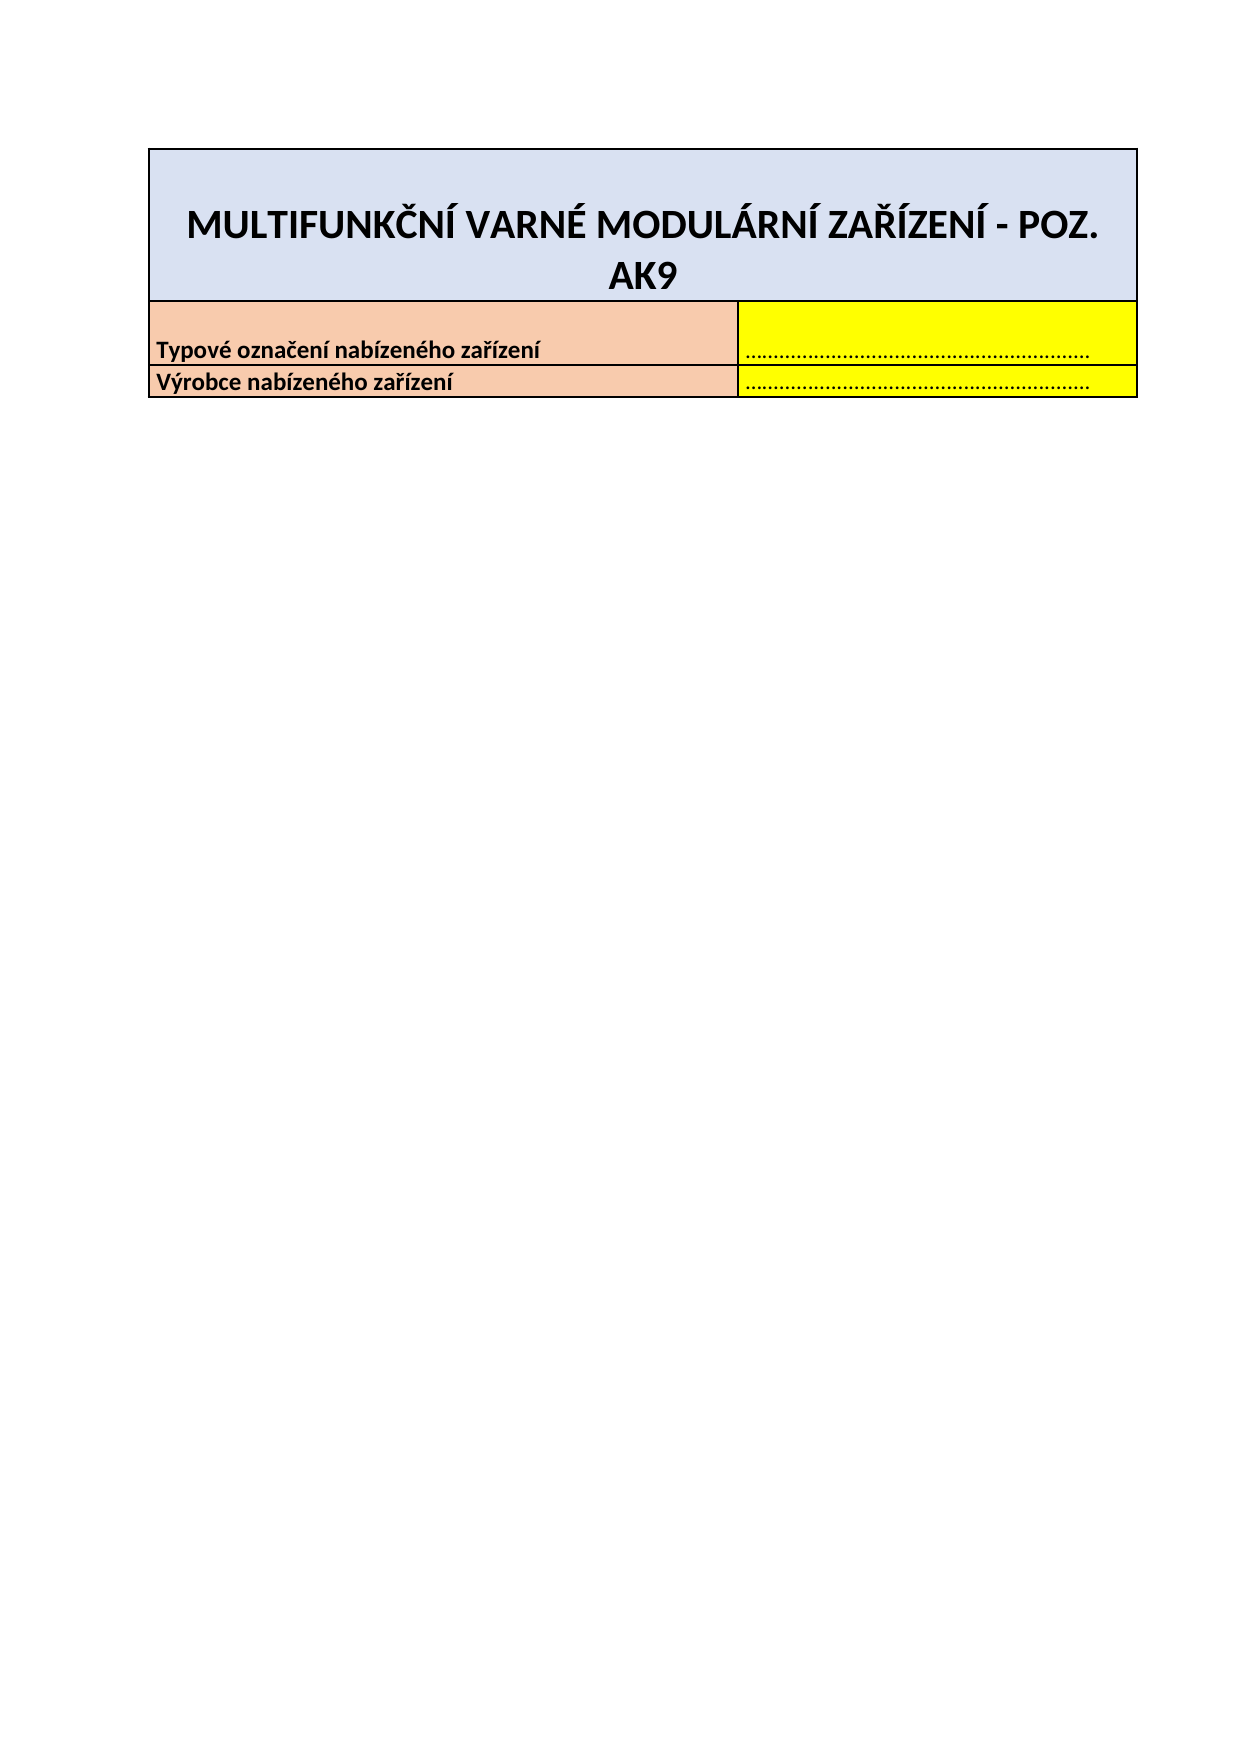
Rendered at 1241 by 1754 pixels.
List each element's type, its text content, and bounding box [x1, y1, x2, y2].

table_cell …......................................................... [739, 302, 1136, 364]
table_cell Výrobce nabízeného zařízení [150, 366, 737, 396]
table_cell Typové označení nabízeného zařízení [150, 302, 737, 364]
table_header MULTIFUNKČNÍ VARNÉ MODULÁRNÍ ZAŘÍZENÍ - POZ. AK9 [150, 150, 1136, 300]
table_cell …......................................................... [739, 366, 1136, 396]
